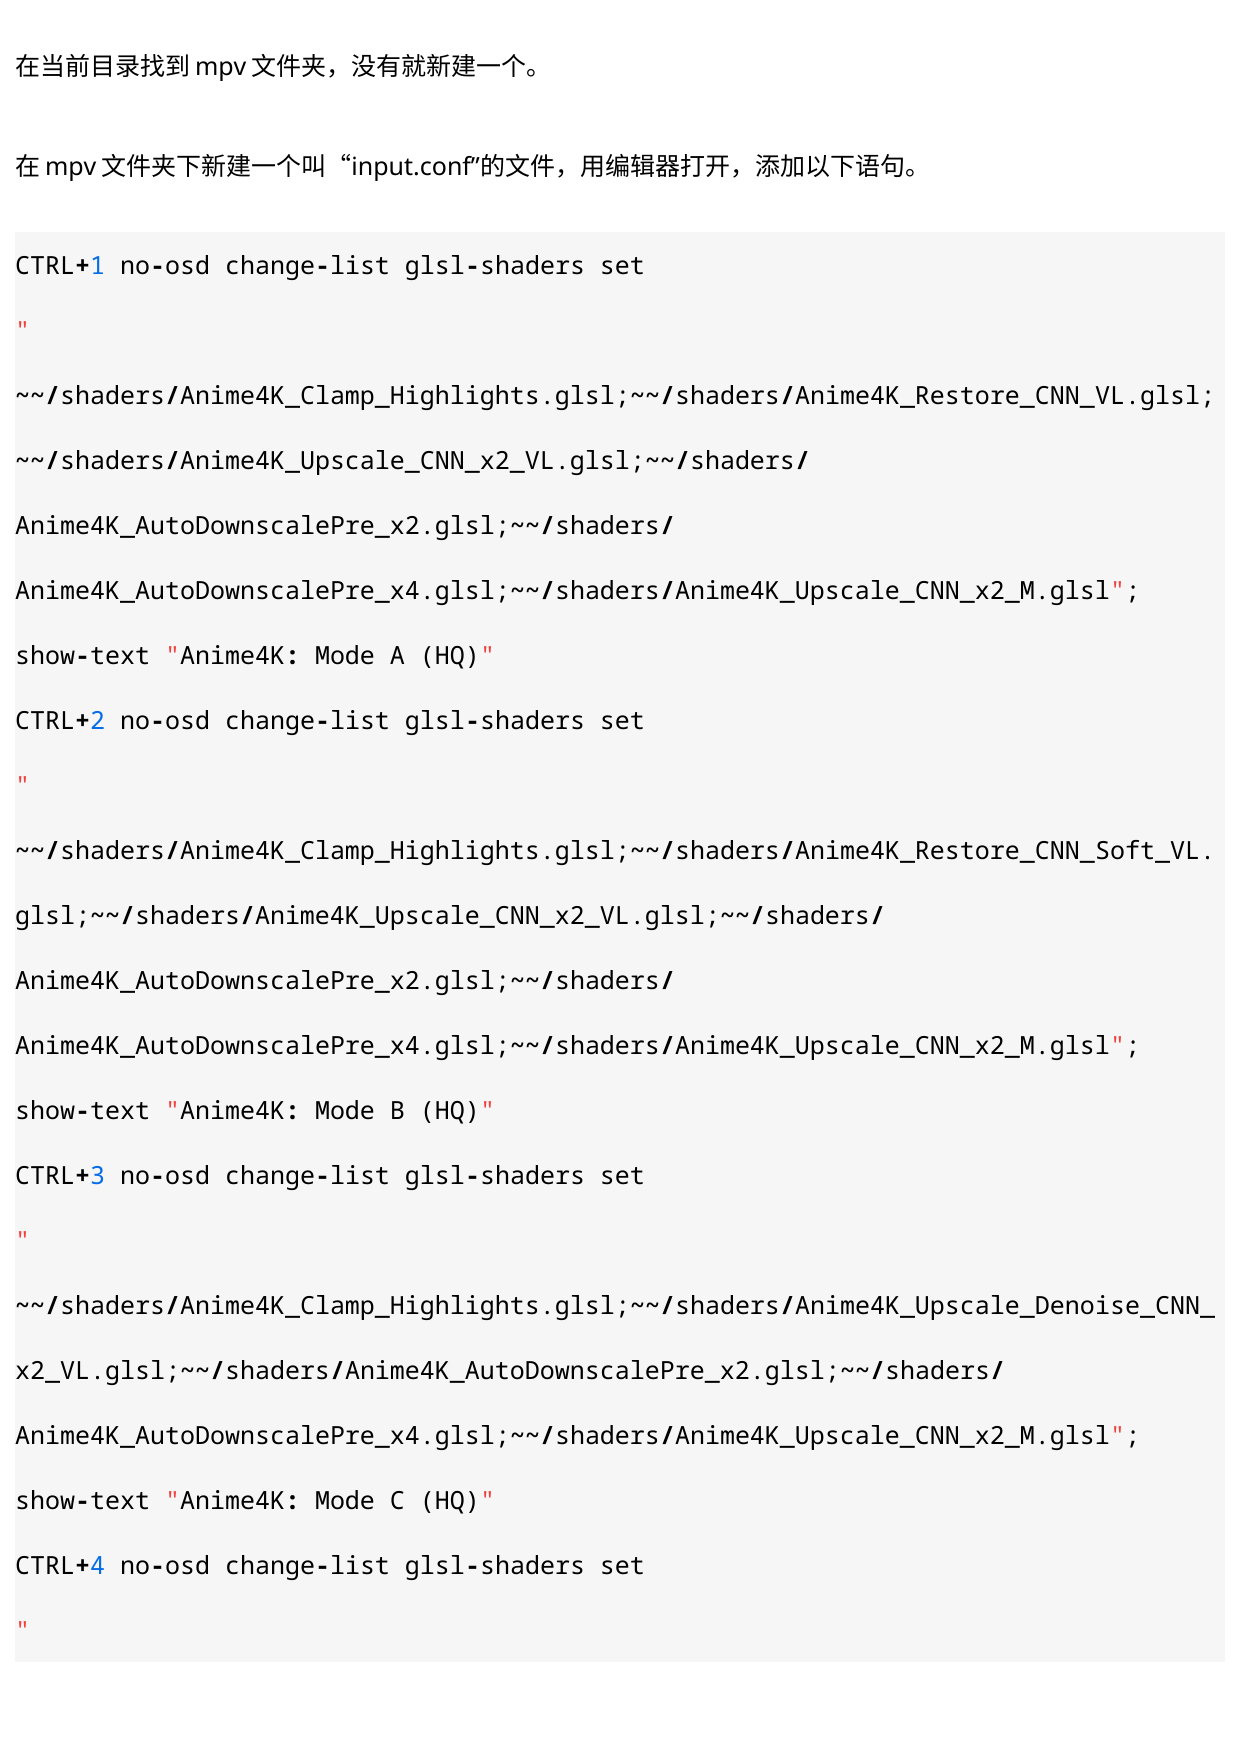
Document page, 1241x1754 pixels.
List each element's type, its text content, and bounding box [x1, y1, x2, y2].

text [15, 1532, 1225, 1662]
text CTRL+1 no-osd change-list glsl-shaders set "~~/shaders/Anime4K_Clamp_Highlights.glsl;~~/shaders/Anime4K_Restore_CNN_VL.glsl;~~/shaders/Anime4K_Upscale_CNN_x2_VL.glsl;~~/shaders/Anime4K_AutoDownscalePre_x2.glsl;~~/shaders/Anime4K_AutoDownscalePre_x4.glsl;~~/shaders/Anime4K_Upscale_CNN_x2_M.glsl"; show-text "Anime4K: Mode A (HQ)" [15, 232, 1225, 687]
text 在当前目录找到mpv文件夹，没有就新建一个。 [15, 32, 1225, 97]
text 在mpv文件夹下新建一个叫“input.conf”的文件，用编辑器打开，添加以下语句。 [15, 132, 1225, 197]
text CTRL+2 no-osd change-list glsl-shaders set "~~/shaders/Anime4K_Clamp_Highlights.glsl;~~/shaders/Anime4K_Restore_CNN_Soft_VL.glsl;~~/shaders/Anime4K_Upscale_CNN_x2_VL.glsl;~~/shaders/Anime4K_AutoDownscalePre_x2.glsl;~~/shaders/Anime4K_AutoDownscalePre_x4.glsl;~~/shaders/Anime4K_Upscale_CNN_x2_M.glsl"; show-text "Anime4K: Mode B (HQ)" [15, 687, 1225, 1142]
text CTRL+3 no-osd change-list glsl-shaders set "~~/shaders/Anime4K_Clamp_Highlights.glsl;~~/shaders/Anime4K_Upscale_Denoise_CNN_x2_VL.glsl;~~/shaders/Anime4K_AutoDownscalePre_x2.glsl;~~/shaders/Anime4K_AutoDownscalePre_x4.glsl;~~/shaders/Anime4K_Upscale_CNN_x2_M.glsl"; show-text "Anime4K: Mode C (HQ)" [15, 1142, 1225, 1532]
